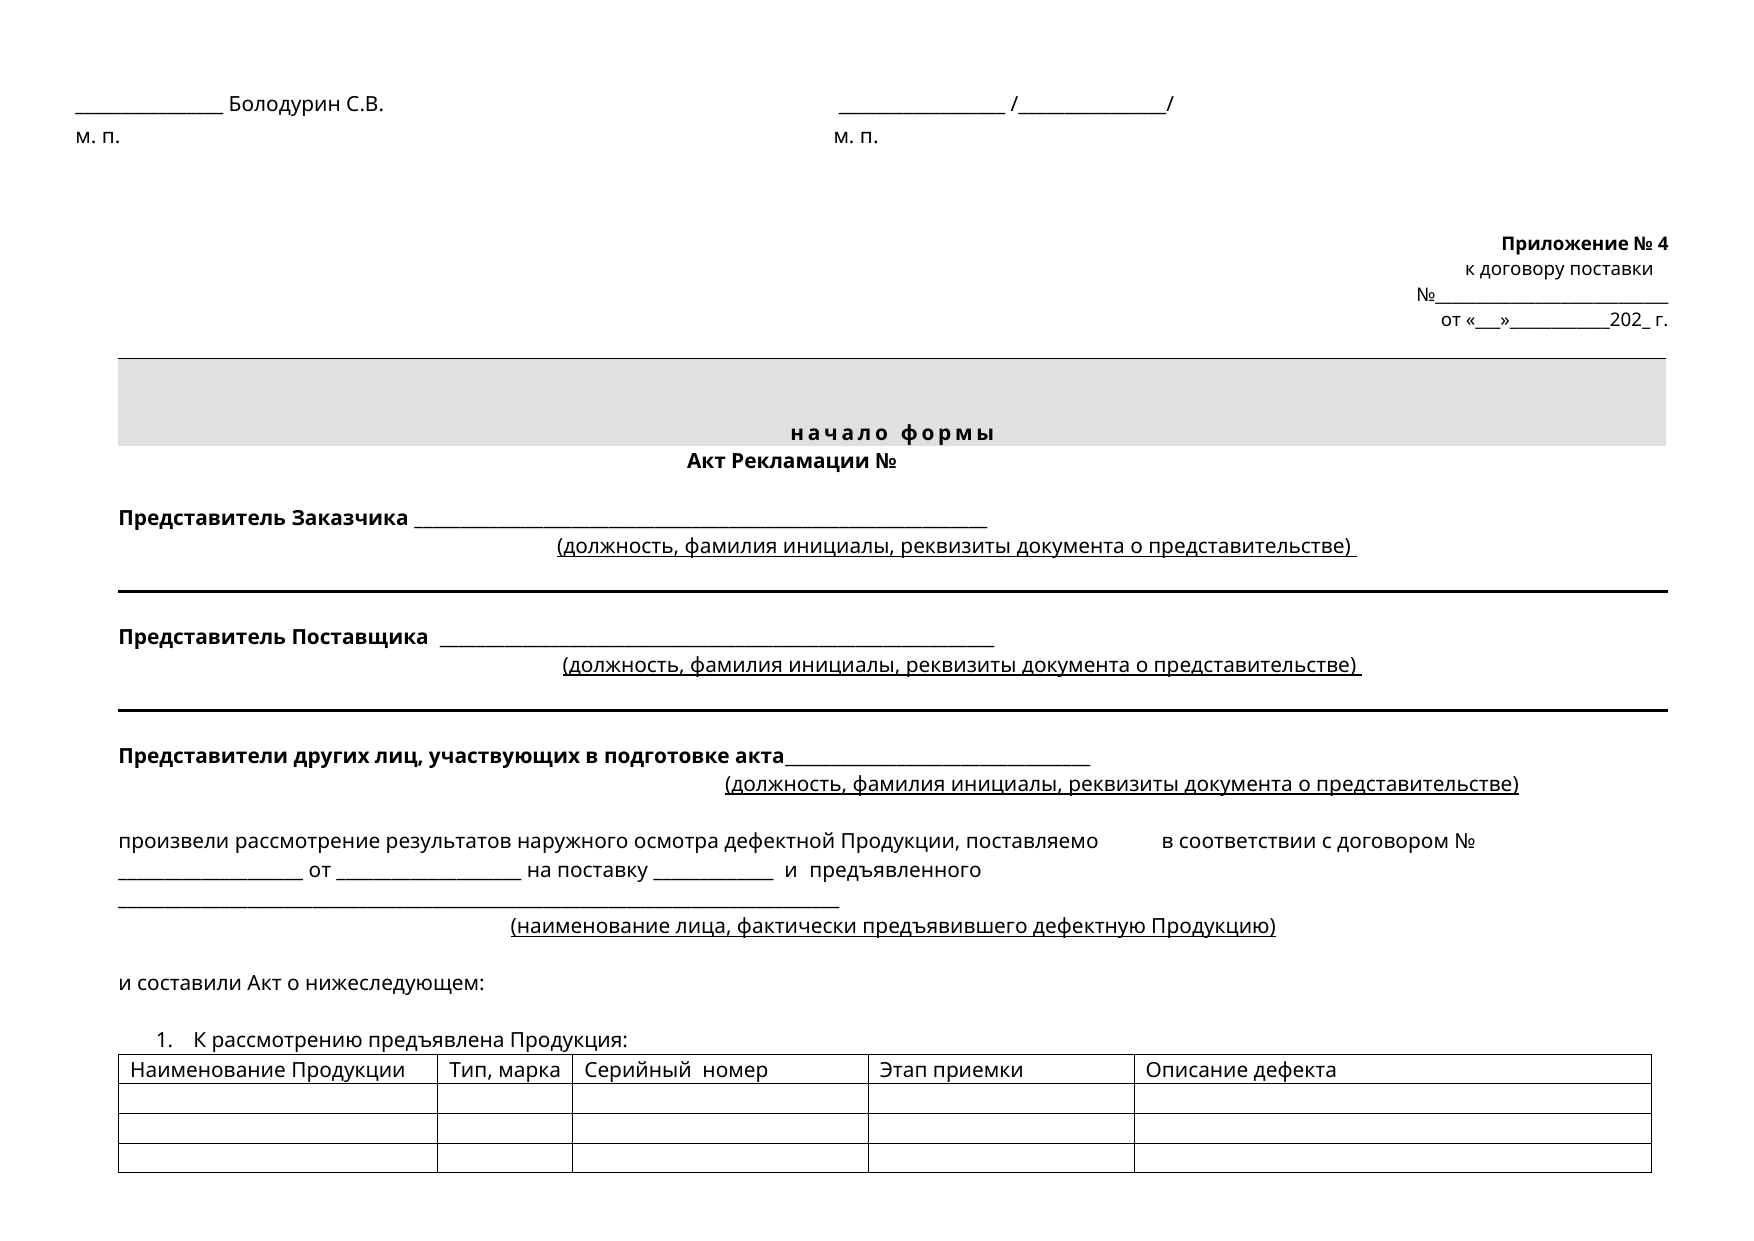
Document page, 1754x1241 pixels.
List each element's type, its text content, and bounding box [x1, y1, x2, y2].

table_cell [1135, 1114, 1651, 1143]
table_cell [119, 1084, 437, 1113]
text Представитель Заказчика ______________________________________________________________ [118, 503, 1668, 531]
text произвели рассмотрение результатов наружного осмотра дефектной Продукции, поставляемо в соответствии с договором № ____________________ от ____________________ на поставку _____________ и предъявленного ______________________________________________________________________________ [118, 826, 1668, 912]
text и составили Акт о нижеследующем: [118, 968, 1668, 997]
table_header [64, 89, 822, 153]
table_cell [119, 1114, 437, 1143]
text (наименование лица, фактически предъявившего дефектную Продукцию) [118, 912, 1668, 940]
table_cell [438, 1114, 572, 1143]
table_cell [1135, 1144, 1651, 1172]
text Акт Рекламации № [118, 446, 1668, 474]
table_cell [119, 1144, 437, 1172]
table_cell [438, 1084, 572, 1113]
text Приложение № 4 [118, 230, 1668, 256]
table_cell [869, 1084, 1134, 1113]
table_header Тип, марка [438, 1055, 572, 1083]
text (должность, фамилия инициалы, реквизиты документа о представительстве) [118, 531, 1668, 560]
text Представители других лиц, участвующих в подготовке акта_________________________________ [118, 741, 1668, 769]
text начало формы [118, 414, 1666, 446]
text (должность, фамилия инициалы, реквизиты документа о представительстве) [118, 650, 1668, 679]
table_cell [438, 1144, 572, 1172]
table_cell [869, 1114, 1134, 1143]
table_header Наименование Продукции [119, 1055, 437, 1083]
table_header Серийный номер [573, 1055, 868, 1083]
text Представитель Поставщика ____________________________________________________________ [118, 622, 1668, 650]
table_cell [573, 1144, 868, 1172]
table_header Описание дефекта [1135, 1055, 1651, 1083]
table_header Этап приемки [869, 1055, 1134, 1083]
table_cell [1135, 1084, 1651, 1113]
list К рассмотрению предъявлена Продукция: [156, 1025, 1668, 1054]
text (должность, фамилия инициалы, реквизиты документа о представительстве) [118, 769, 1668, 798]
text к договору поставки №____________________________ [118, 256, 1668, 307]
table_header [822, 89, 1722, 153]
text от «___»____________202_ г. [118, 307, 1668, 332]
table_cell [573, 1084, 868, 1113]
table_cell [869, 1144, 1134, 1172]
table_cell [573, 1114, 868, 1143]
